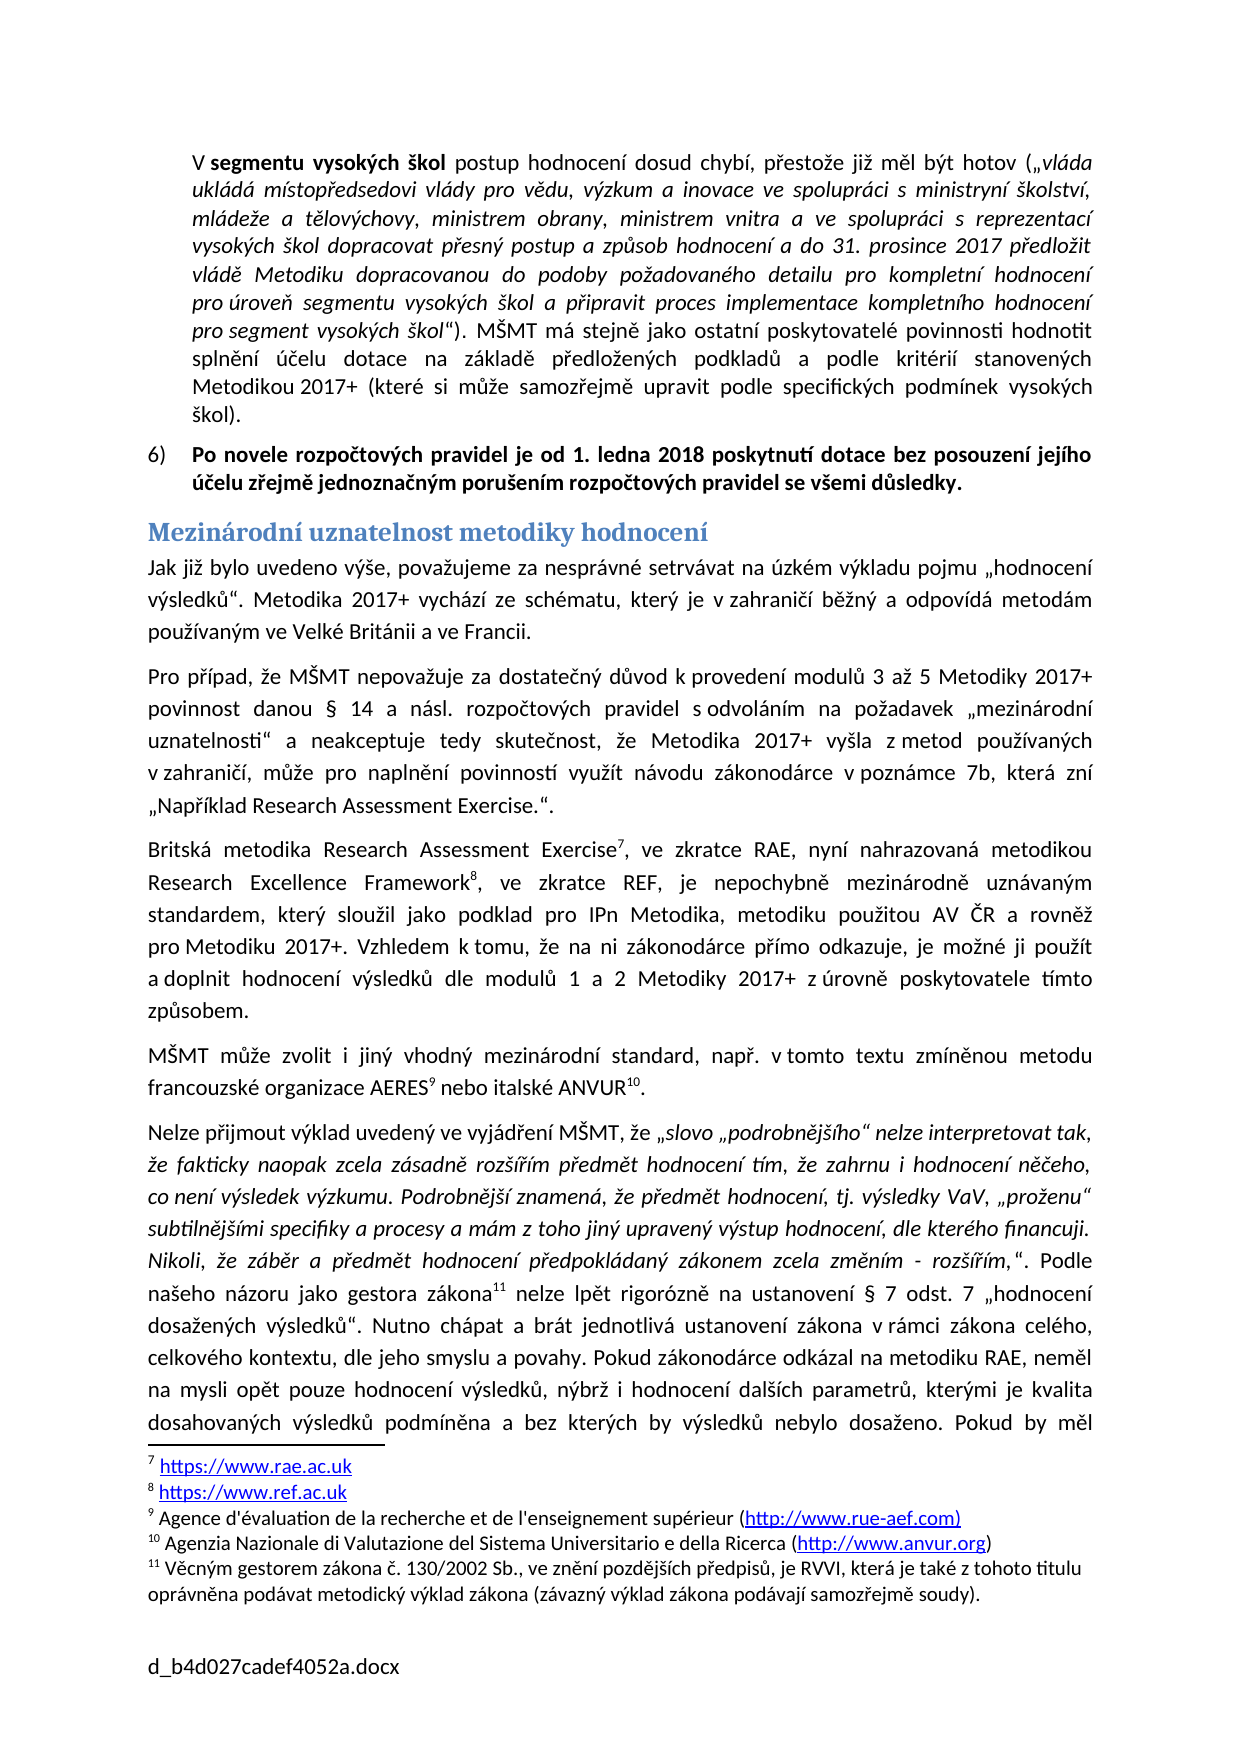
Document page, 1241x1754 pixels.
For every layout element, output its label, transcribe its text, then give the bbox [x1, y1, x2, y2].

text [148, 1118, 1093, 1436]
text 6) Po novele rozpočtových pravidel je od 1. ledna 2018 poskytnutí dotace bez posouzení jejího účelu zřejmě jednoznačným porušením rozpočtových pravidel se všemi důsledky. [147, 440, 1093, 496]
text V segmentu vysokých škol postup hodnocení dosud chybí, přestože již měl být hotov („vláda ukládá místopředsedovi vlády pro vědu, výzkum a inovace ve spolupráci s ministryní školství, mládeže a tělovýchovy, ministrem obrany, ministrem vnitra a ve spolupráci s reprezentací vysokých škol dopracovat přesný postup a způsob hodnocení a do 31. prosince 2017 předložit vládě Metodiku dopracovanou do podoby požadovaného detailu pro kompletní hodnocení pro úroveň segmentu vysokých škol a připravit proces implementace kompletního hodnocení pro segment vysokých škol“). MŠMT má stejně jako ostatní poskytovatelé povinnosti hodnotit splnění účelu dotace na základě předložených podkladů a podle kritérií stanovených Metodikou 2017+ (které si může samozřejmě upravit podle specifických podmínek vysokých škol). [192, 148, 1093, 428]
text Pro případ, že MŠMT nepovažuje za dostatečný důvod k provedení modulů 3 až 5 Metodiky 2017+ povinnost danou § 14 a násl. rozpočtových pravidel s odvoláním na požadavek „mezinárodní uznatelnosti“ a neakceptuje tedy skutečnost, že Metodika 2017+ vyšla z metod používaných v zahraničí, může pro naplnění povinností využít návodu zákonodárce v poznámce 7b, která zní „Například Research Assessment Exercise.“. [148, 662, 1093, 819]
subtitle Mezinárodní uznatelnost metodiky hodnocení [148, 517, 1093, 548]
text MŠMT může zvolit i jiný vhodný mezinárodní standard, např. v tomto textu zmíněnou metodu francouzské organizace AERES nebo italské ANVUR. [148, 1041, 1093, 1101]
text Britská metodika Research Assessment Exercise, ve zkratce RAE, nyní nahrazovaná metodikou Research Excellence Framework, ve zkratce REF, je nepochybně mezinárodně uznávaným standardem, který sloužil jako podklad pro IPn Metodika, metodiku použitou AV ČR a rovněž pro Metodiku 2017+. Vzhledem k tomu, že na ni zákonodárce přímo odkazuje, je možné ji použít a doplnit hodnocení výsledků dle modulů 1 a 2 Metodiky 2017+ z úrovně poskytovatele tímto způsobem. [148, 835, 1093, 1024]
text Jak již bylo uvedeno výše, považujeme za nesprávné setrvávat na úzkém výkladu pojmu „hodnocení výsledků“. Metodika 2017+ vychází ze schématu, který je v zahraničí běžný a odpovídá metodám používaným ve Velké Británii a ve Francii. [148, 553, 1093, 645]
